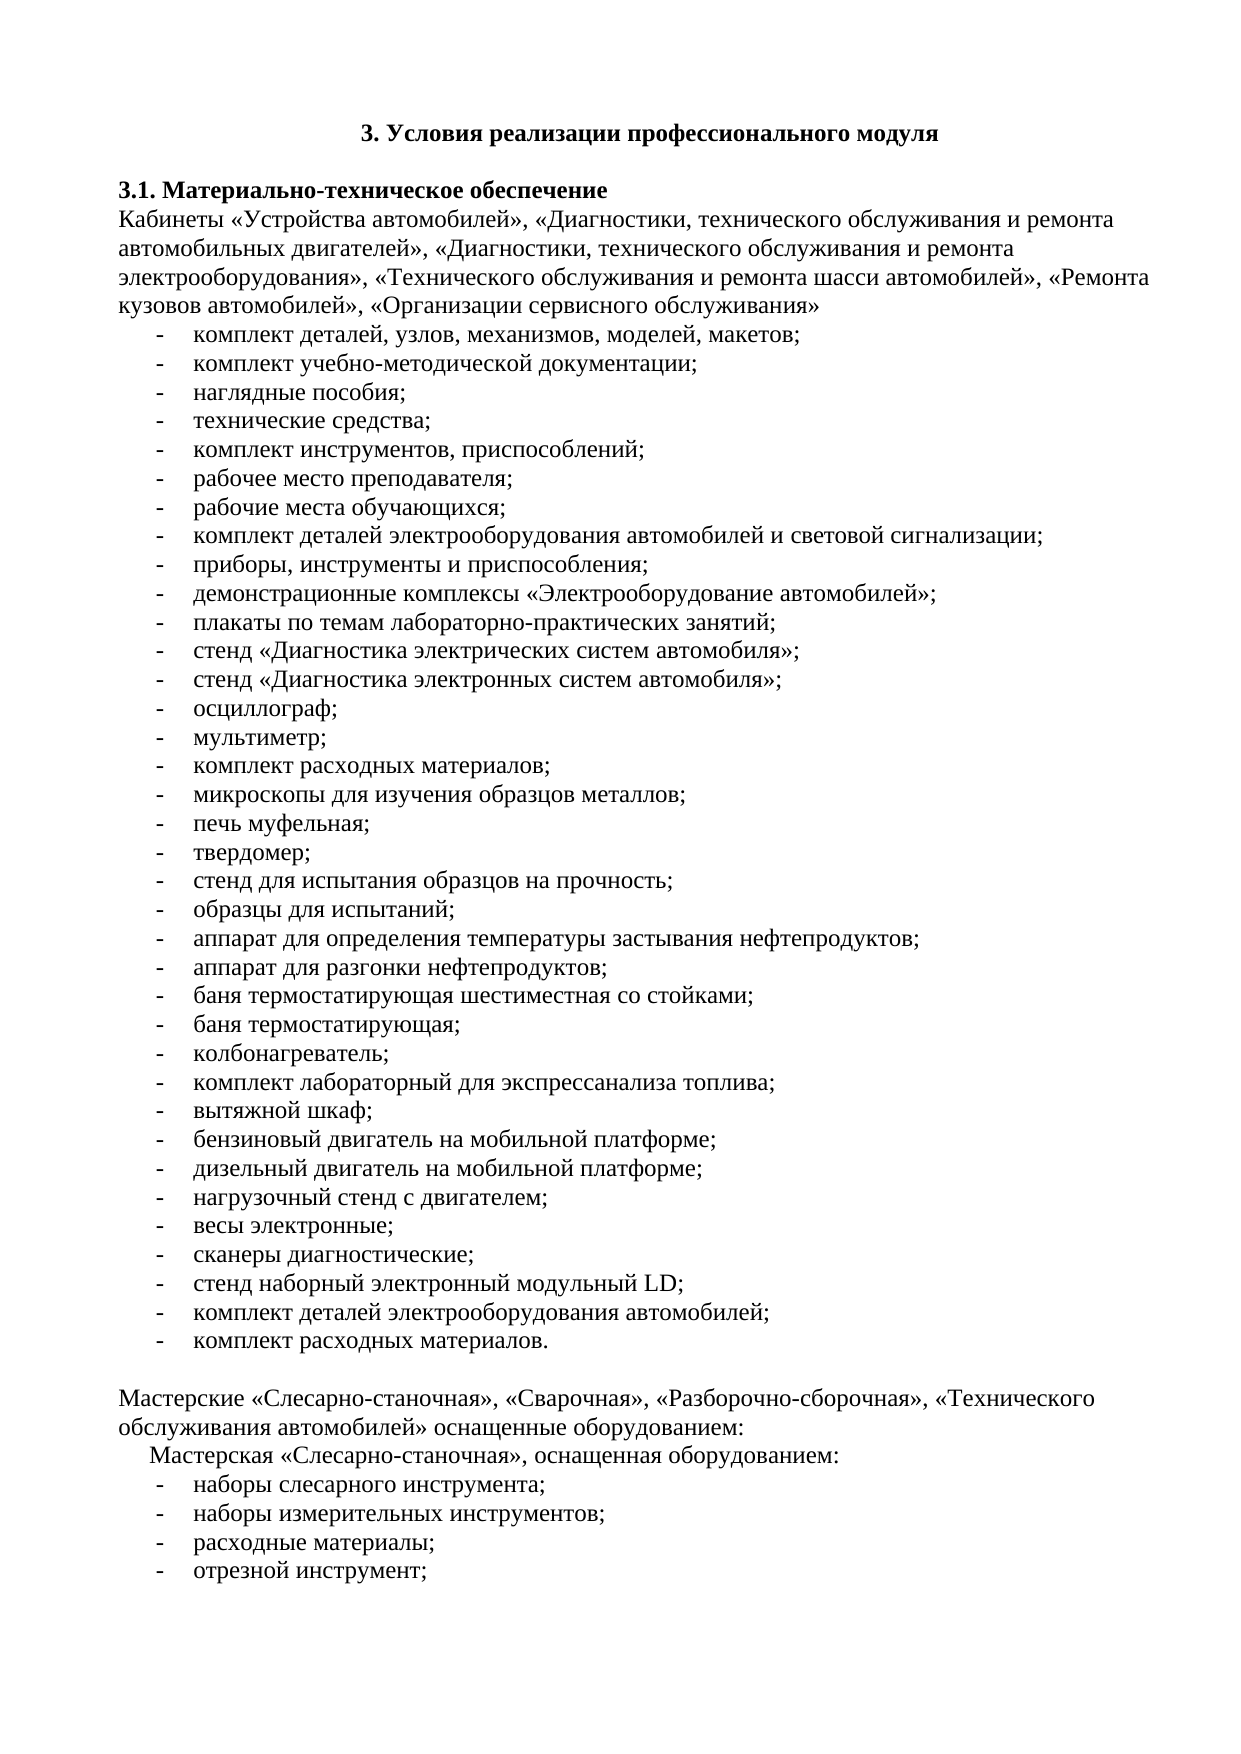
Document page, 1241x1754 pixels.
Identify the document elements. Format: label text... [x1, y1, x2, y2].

list бензиновый двигатель на мобильной платформе; [156, 1124, 1181, 1153]
list отрезной инструмент; [156, 1556, 1181, 1584]
text Кабинеты «Устройства автомобилей», «Диагностики, технического обслуживания и ремонта автомобильных двигателей», «Диагностики, технического обслуживания и ремонта электрооборудования», «Технического обслуживания и ремонта шасси автомобилей», «Ремонта кузовов автомобилей», «Организации сервисного обслуживания» [118, 204, 1181, 319]
list комплект деталей электрооборудования автомобилей; [156, 1297, 1181, 1326]
list расходные материалы; [156, 1527, 1181, 1556]
list образцы для испытаний; [156, 894, 1181, 923]
list рабочие места обучающихся; [156, 492, 1181, 521]
list наборы измерительных инструментов; [156, 1498, 1181, 1527]
list наборы слесарного инструмента; [156, 1469, 1181, 1498]
list плакаты по темам лабораторно-практических занятий; [156, 607, 1181, 636]
list комплект учебно-методической документации; [156, 348, 1181, 377]
list технические средства; [156, 406, 1181, 434]
list весы электронные; [156, 1211, 1181, 1239]
list микроскопы для изучения образцов металлов; [156, 779, 1129, 808]
list стенд «Диагностика электрических систем автомобиля»; [156, 636, 1181, 664]
list комплект расходных материалов; [156, 751, 1129, 779]
list колбонагреватель; [156, 1038, 1181, 1067]
text 3.1. Материально-техническое обеспечение [118, 176, 1181, 204]
list комплект лабораторный для экспрессанализа топлива; [156, 1067, 1181, 1096]
list вытяжной шкаф; [156, 1096, 1181, 1124]
list твердомер; [156, 837, 1181, 866]
list комплект инструментов, приспособлений; [156, 434, 1181, 463]
list дизельный двигатель на мобильной платформе; [156, 1153, 1181, 1182]
text 3. Условия реализации профессионального модуля [118, 118, 1181, 147]
list наглядные пособия; [156, 377, 1181, 406]
list комплект расходных материалов. [156, 1326, 1181, 1354]
list аппарат для разгонки нефтепродуктов; [156, 952, 1181, 981]
list приборы, инструменты и приспособления; [156, 549, 1181, 578]
list нагрузочный стенд с двигателем; [156, 1182, 1181, 1211]
text Мастерские «Слесарно-станочная», «Сварочная», «Разборочно-сборочная», «Технического обслуживания автомобилей» оснащенные оборудованием: [118, 1383, 1181, 1441]
list стенд «Диагностика электронных систем автомобиля»; [156, 664, 1181, 693]
list комплект деталей, узлов, механизмов, моделей, макетов; [156, 319, 1181, 348]
list демонстрационные комплексы «Электрооборудование автомобилей»; [156, 578, 1181, 607]
list баня термостатирующая; [156, 1009, 1181, 1038]
list баня термостатирующая шестиместная со стойками; [156, 981, 1181, 1009]
list стенд для испытания образцов на прочность; [156, 866, 1181, 894]
list рабочее место преподавателя; [156, 463, 1181, 492]
list стенд наборный электронный модульный LD; [156, 1268, 1181, 1297]
list аппарат для определения температуры застывания нефтепродуктов; [156, 923, 1181, 952]
list осциллограф; [156, 693, 1181, 722]
text Мастерская «Слесарно-станочная», оснащенная оборудованием: [149, 1441, 1129, 1469]
list сканеры диагностические; [156, 1239, 1181, 1268]
list мультиметр; [156, 722, 1181, 751]
list печь муфельная; [156, 808, 1181, 837]
list комплект деталей электрооборудования автомобилей и световой сигнализации; [156, 521, 1145, 549]
